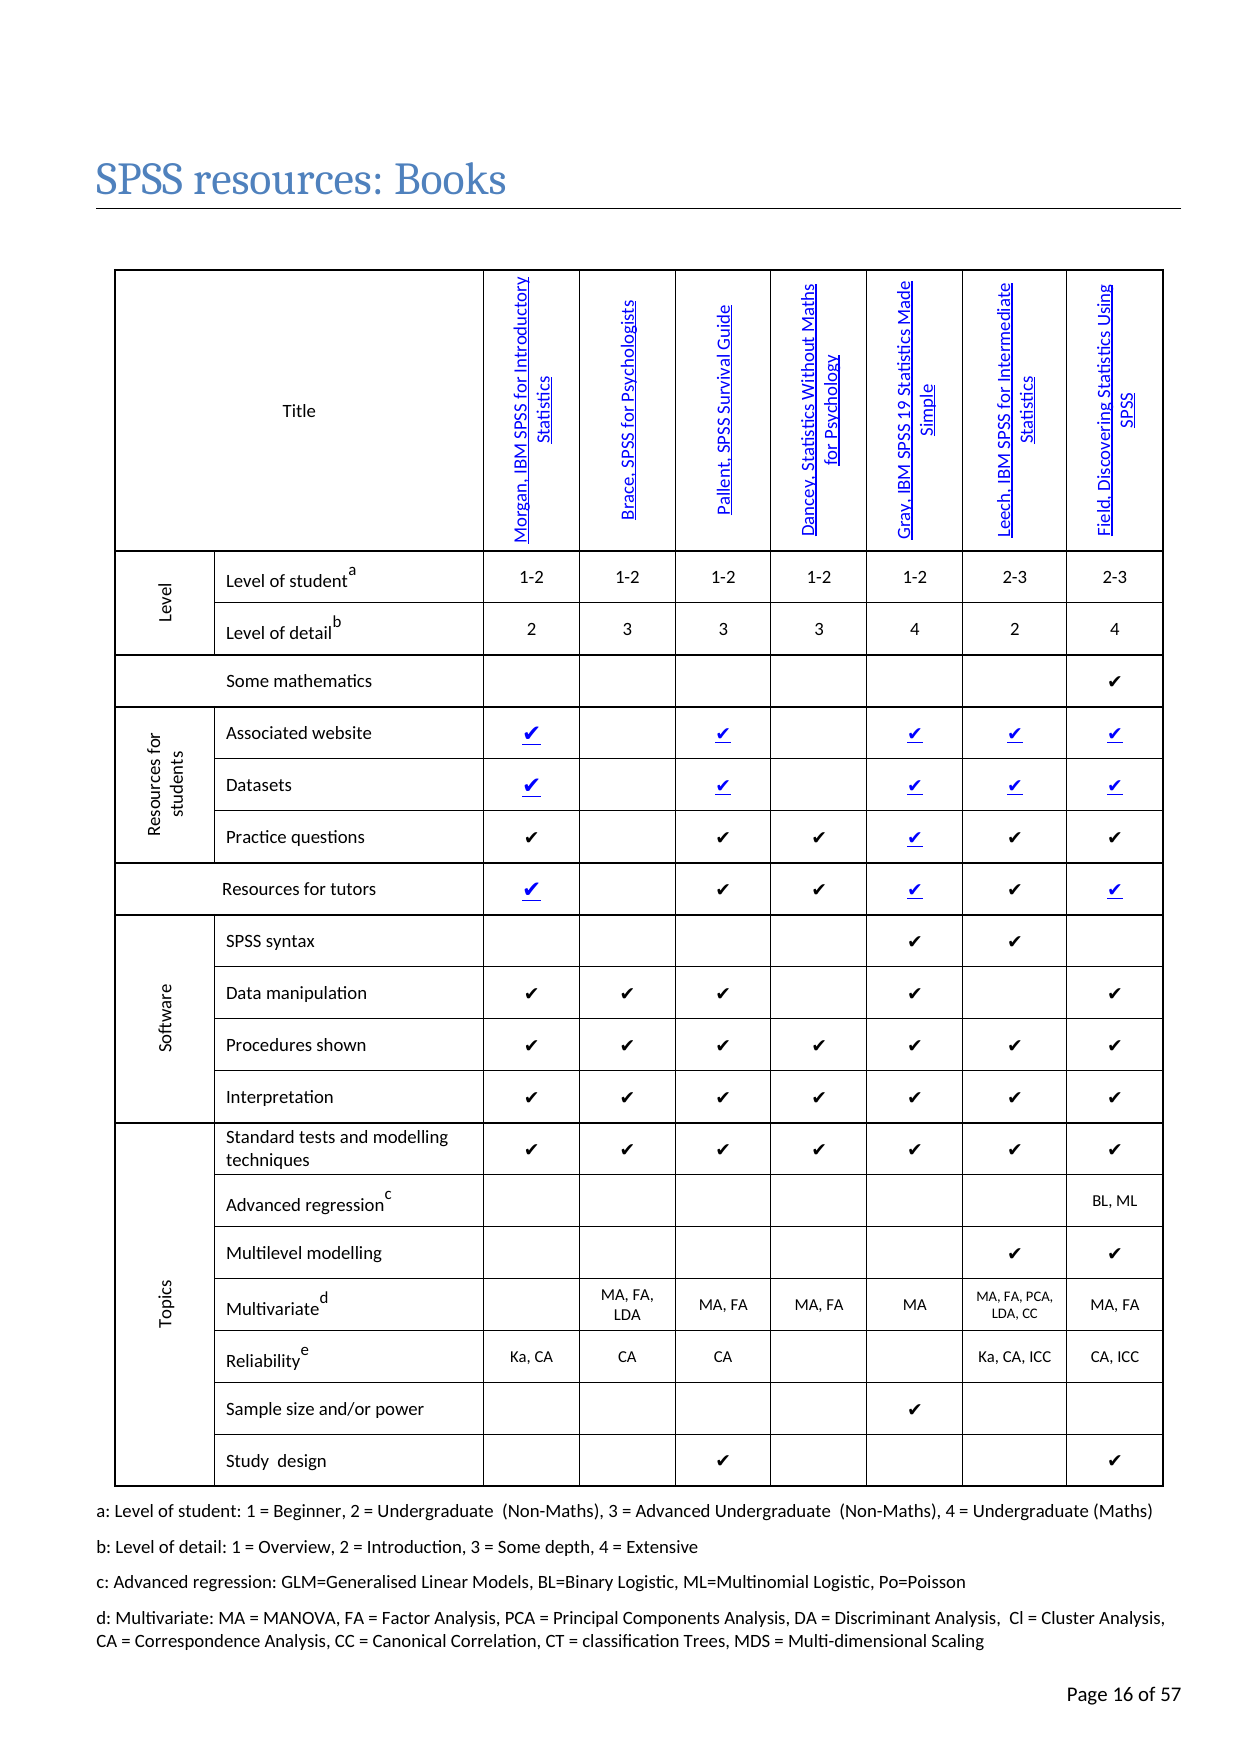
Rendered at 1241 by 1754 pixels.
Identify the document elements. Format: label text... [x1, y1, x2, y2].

table_cell ✔ [771, 1124, 866, 1174]
table_cell [771, 1175, 866, 1226]
table_cell 3 [771, 603, 866, 654]
table_cell Data manipulation [215, 967, 483, 1018]
table_cell ✔ [484, 864, 579, 914]
table_cell [676, 1383, 770, 1433]
table_cell ✔ [1067, 1227, 1162, 1278]
table_cell [1067, 1383, 1162, 1433]
table_cell [580, 1435, 675, 1485]
table_cell 4 [867, 603, 962, 654]
table_cell MA, FA [1067, 1279, 1162, 1329]
table_cell ✔ [867, 708, 962, 758]
table_cell ✔ [963, 1019, 1066, 1070]
table_cell [484, 1435, 579, 1485]
text d: Multivariate: MA = MANOVA, FA = Factor Analysis, PCA = Principal Components Analysis, DA = Discriminant Analysis, Cl = Cluster Analysis, CA = Correspondence Analysis, CC = Canonical Correlation, CT = classification Trees, MDS = Multi-dimensional Scaling [96, 1606, 1181, 1652]
table_cell ✔ [771, 811, 866, 862]
table_cell ✔ [484, 1124, 579, 1174]
table_header Leech, IBM SPSS for Intermediate Statistics [963, 271, 1066, 550]
table_cell [771, 1435, 866, 1485]
table_cell Software [116, 916, 214, 1122]
table_cell [580, 656, 675, 706]
table_cell ✔ [484, 811, 579, 862]
table_cell [963, 1175, 1066, 1226]
table_cell [484, 1279, 579, 1329]
table_header Dancey, Statistics Without Maths for Psychology [771, 271, 866, 550]
table_cell [771, 708, 866, 758]
table_cell [963, 967, 1066, 1018]
table_cell ✔ [484, 1071, 579, 1122]
table_cell ✔ [963, 1227, 1066, 1278]
table_cell [580, 1227, 675, 1278]
table_cell Sample size and/or power [215, 1383, 483, 1433]
table_cell [1067, 916, 1162, 966]
table_cell [963, 1383, 1066, 1433]
table_cell ✔ [963, 916, 1066, 966]
table_cell [580, 759, 675, 810]
table_cell [963, 656, 1066, 706]
table_cell ✔ [676, 864, 770, 914]
table_header Morgan, IBM SPSS for Introductory Statistics [484, 271, 579, 550]
table_cell Reliabilitye [215, 1331, 483, 1382]
table_cell 3 [676, 603, 770, 654]
table_cell [771, 1331, 866, 1382]
table_cell SPSS syntax [215, 916, 483, 966]
table_cell MA [867, 1279, 962, 1329]
table_cell ✔ [676, 811, 770, 862]
table_cell [484, 1227, 579, 1278]
table_cell [484, 916, 579, 966]
table_cell MA, FA, PCA, LDA, CC [963, 1279, 1066, 1329]
table_cell ✔ [580, 1124, 675, 1174]
table_cell ✔ [484, 1019, 579, 1070]
table_cell ✔ [867, 864, 962, 914]
table_cell 1-2 [771, 552, 866, 602]
table_cell ✔ [1067, 1071, 1162, 1122]
table_cell ✔ [867, 1071, 962, 1122]
table_cell [580, 708, 675, 758]
table_cell ✔ [676, 1124, 770, 1174]
table_cell [771, 1383, 866, 1433]
table_cell [771, 656, 866, 706]
table_cell [771, 967, 866, 1018]
table_cell ✔ [676, 708, 770, 758]
table_cell BL, ML [1067, 1175, 1162, 1226]
table_cell 2 [963, 603, 1066, 654]
table_cell Advanced regressionc [215, 1175, 483, 1226]
table_header Gray, IBM SPSS 19 Statistics Made Simple [867, 271, 962, 550]
table_cell [676, 1227, 770, 1278]
table_cell MA, FA [771, 1279, 866, 1329]
table_cell Associated website [215, 708, 483, 758]
table_cell Ka, CA [484, 1331, 579, 1382]
table_header Title [116, 271, 483, 550]
table_cell ✔ [1067, 864, 1162, 914]
table_cell 2-3 [963, 552, 1066, 602]
table_cell ✔ [963, 1071, 1066, 1122]
table_cell Interpretation [215, 1071, 483, 1122]
table_cell ✔ [1067, 759, 1162, 810]
table_cell [580, 916, 675, 966]
table_cell [580, 811, 675, 862]
table_cell Level of detailb [215, 603, 483, 654]
table_cell ✔ [1067, 708, 1162, 758]
table_cell Multilevel modelling [215, 1227, 483, 1278]
table_cell Study design [215, 1435, 483, 1485]
table_cell ✔ [867, 916, 962, 966]
table_cell [771, 759, 866, 810]
table_cell Standard tests and modelling techniques [215, 1124, 483, 1174]
table_cell Procedures shown [215, 1019, 483, 1070]
table_cell 2 [484, 603, 579, 654]
table_cell ✔ [1067, 1124, 1162, 1174]
table_cell Ka, CA, ICC [963, 1331, 1066, 1382]
table_cell ✔ [867, 1124, 962, 1174]
table_cell [963, 1435, 1066, 1485]
table_cell ✔ [676, 1435, 770, 1485]
table_cell CA [580, 1331, 675, 1382]
table_cell ✔ [771, 864, 866, 914]
table_cell 1-2 [676, 552, 770, 602]
table_cell [867, 1175, 962, 1226]
table_cell [484, 1175, 579, 1226]
table_cell Resources for students [116, 708, 214, 862]
table_cell ✔ [867, 1019, 962, 1070]
text a: Level of student: 1 = Beginner, 2 = Undergraduate (Non-Maths), 3 = Advanced Undergraduate (Non-Maths), 4 = Undergraduate (Maths) [96, 1500, 1181, 1523]
table_cell Datasets [215, 759, 483, 810]
table_cell ✔ [963, 759, 1066, 810]
table_cell Resources for tutors [116, 864, 483, 914]
table_cell [484, 656, 579, 706]
table_cell ✔ [580, 1019, 675, 1070]
table_cell [867, 1331, 962, 1382]
table_cell [580, 864, 675, 914]
table_cell ✔ [580, 967, 675, 1018]
table_cell ✔ [1067, 656, 1162, 706]
table_cell [676, 1175, 770, 1226]
table_cell 1-2 [867, 552, 962, 602]
table_header Field, Discovering Statistics Using SPSS [1067, 271, 1162, 550]
table_cell CA [676, 1331, 770, 1382]
table_cell [484, 1383, 579, 1433]
table_cell [771, 916, 866, 966]
table_cell [676, 656, 770, 706]
table_cell ✔ [676, 967, 770, 1018]
table_cell ✔ [580, 1071, 675, 1122]
table_cell CA, ICC [1067, 1331, 1162, 1382]
table_cell ✔ [676, 1019, 770, 1070]
table_cell ✔ [867, 967, 962, 1018]
table_cell ✔ [676, 1071, 770, 1122]
table_cell ✔ [963, 708, 1066, 758]
table_cell ✔ [484, 967, 579, 1018]
table_cell [771, 1227, 866, 1278]
table_cell ✔ [963, 811, 1066, 862]
table_cell ✔ [484, 759, 579, 810]
table_cell ✔ [1067, 811, 1162, 862]
table_cell Level [116, 552, 214, 654]
table_cell ✔ [963, 1124, 1066, 1174]
table_cell [867, 1227, 962, 1278]
table_cell ✔ [963, 864, 1066, 914]
table_cell Practice questions [215, 811, 483, 862]
table_cell MA, FA, LDA [580, 1279, 675, 1329]
table_cell ✔ [1067, 1019, 1162, 1070]
table_cell MA, FA [676, 1279, 770, 1329]
table_cell Topics [116, 1124, 214, 1485]
table_header Pallent, SPSS Survival Guide [676, 271, 770, 550]
table_cell 1-2 [484, 552, 579, 602]
table_cell [580, 1383, 675, 1433]
table_cell [580, 1175, 675, 1226]
table_cell ✔ [1067, 967, 1162, 1018]
table_cell ✔ [867, 759, 962, 810]
table_cell Some mathematics [116, 656, 483, 706]
text b: Level of detail: 1 = Overview, 2 = Introduction, 3 = Some depth, 4 = Extensive [96, 1535, 1181, 1558]
text c: Advanced regression: GLM=Generalised Linear Models, BL=Binary Logistic, ML=Multinomial Logistic, Po=Poisson [96, 1571, 1181, 1593]
table_header Brace, SPSS for Psychologists [580, 271, 675, 550]
table_cell 3 [580, 603, 675, 654]
table_cell ✔ [676, 759, 770, 810]
table_cell ✔ [867, 811, 962, 862]
table_cell ✔ [771, 1019, 866, 1070]
table_cell ✔ [1067, 1435, 1162, 1485]
table_cell ✔ [771, 1071, 866, 1122]
table_cell ✔ [484, 708, 579, 758]
table_cell Multivariated [215, 1279, 483, 1329]
table_cell [867, 1435, 962, 1485]
table_cell 4 [1067, 603, 1162, 654]
table_cell [867, 656, 962, 706]
table_cell 1-2 [580, 552, 675, 602]
table_cell [676, 916, 770, 966]
table_cell ✔ [867, 1383, 962, 1433]
table_cell 2-3 [1067, 552, 1162, 602]
table_cell Level of studenta [215, 552, 483, 602]
subtitle SPSS resources: Books [96, 153, 1181, 208]
